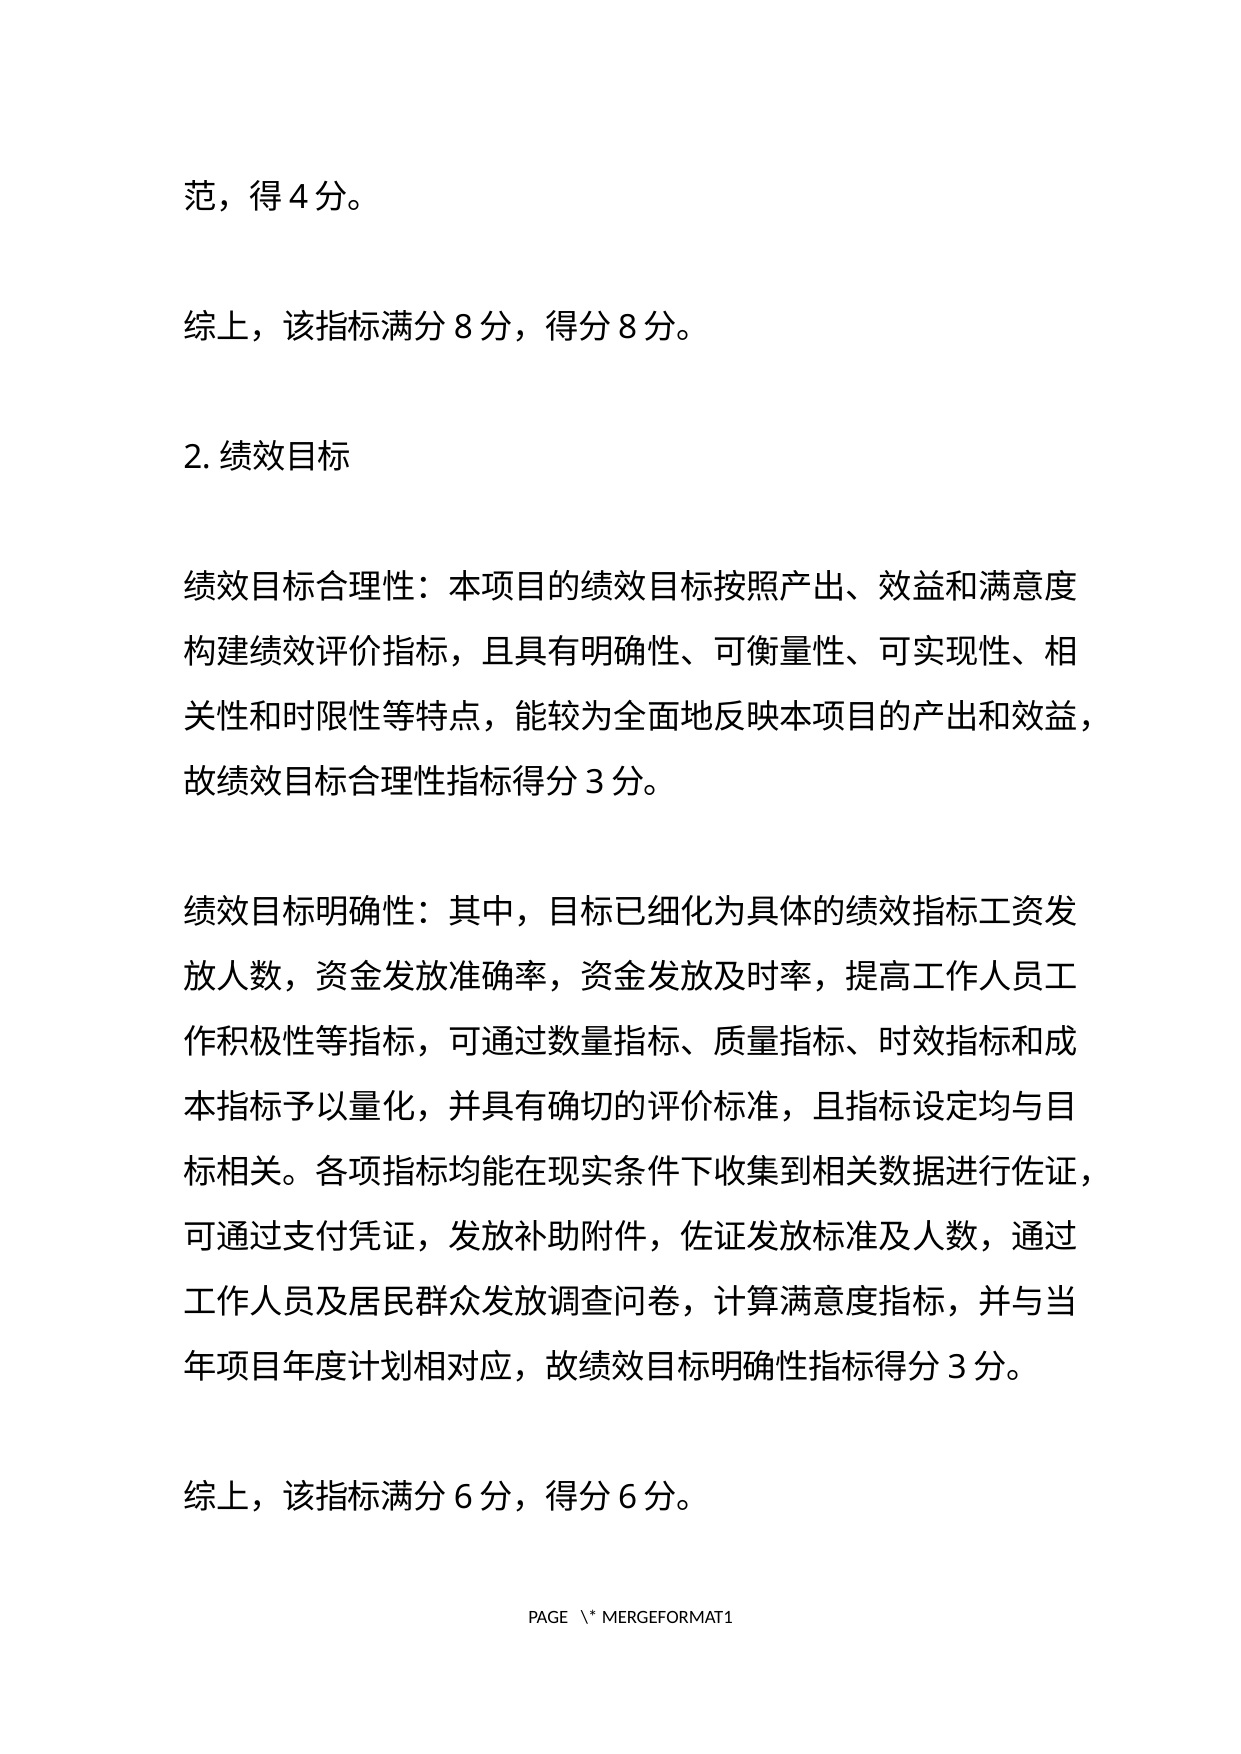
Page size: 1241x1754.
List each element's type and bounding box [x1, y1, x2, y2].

text [183, 162, 1078, 1527]
